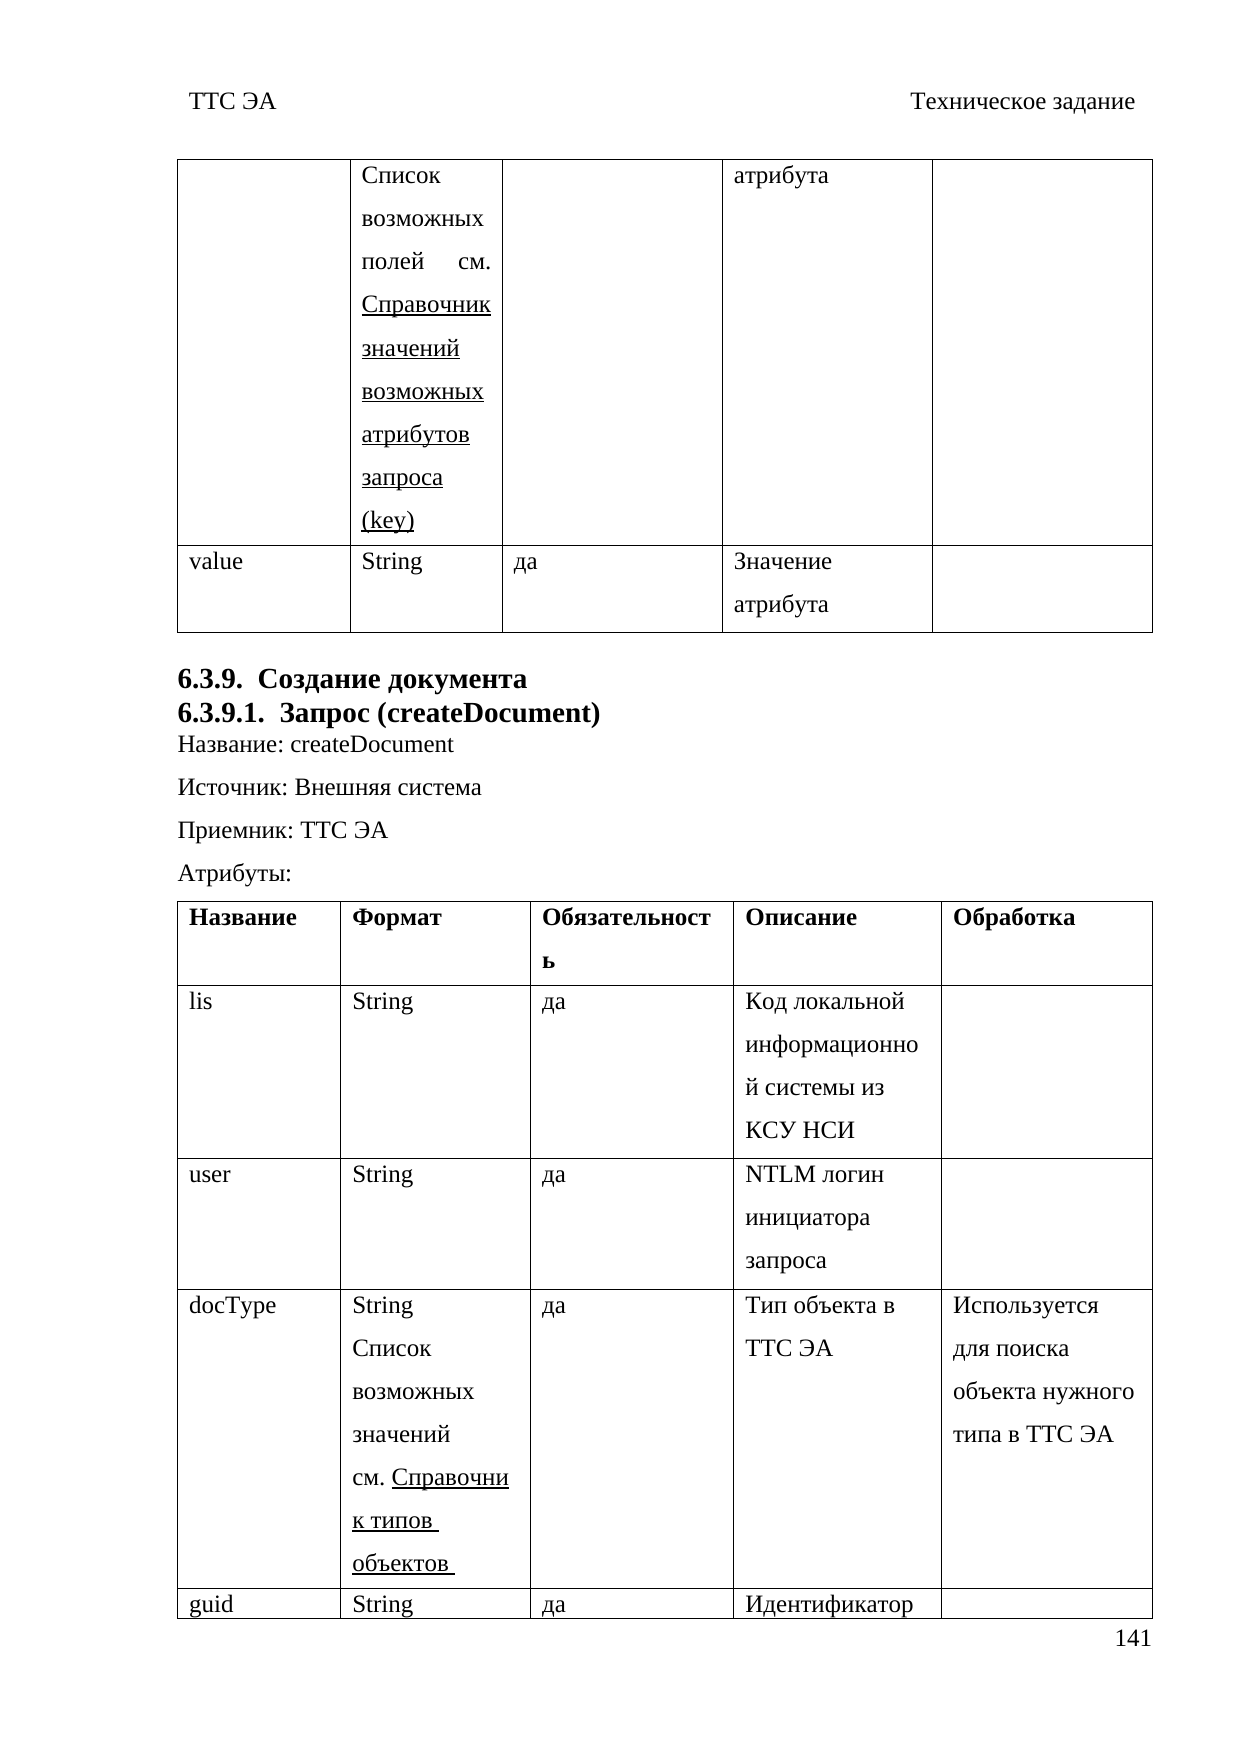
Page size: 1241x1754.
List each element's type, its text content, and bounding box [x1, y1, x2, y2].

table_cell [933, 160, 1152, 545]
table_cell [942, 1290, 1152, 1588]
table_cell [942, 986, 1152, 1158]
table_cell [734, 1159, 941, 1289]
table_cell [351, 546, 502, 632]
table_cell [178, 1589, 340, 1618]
subtitle 6.3.9.1. Запрос (createDocument) [177, 695, 1152, 729]
text Приемник: ТТС ЭА [177, 815, 1152, 844]
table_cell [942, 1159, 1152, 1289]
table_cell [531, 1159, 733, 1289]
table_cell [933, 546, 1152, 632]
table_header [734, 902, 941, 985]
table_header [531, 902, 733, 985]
text Атрибуты: [177, 858, 1152, 887]
text Источник: Внешняя система [177, 772, 1152, 801]
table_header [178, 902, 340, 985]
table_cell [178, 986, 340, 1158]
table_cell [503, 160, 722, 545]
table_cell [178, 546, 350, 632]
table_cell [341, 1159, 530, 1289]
text Название: createDocument [177, 729, 1152, 757]
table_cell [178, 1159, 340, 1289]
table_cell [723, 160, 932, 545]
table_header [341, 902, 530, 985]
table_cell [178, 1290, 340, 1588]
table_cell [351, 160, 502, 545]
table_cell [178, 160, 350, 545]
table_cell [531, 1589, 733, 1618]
subtitle 6.3.9. Создание документа [177, 662, 1152, 695]
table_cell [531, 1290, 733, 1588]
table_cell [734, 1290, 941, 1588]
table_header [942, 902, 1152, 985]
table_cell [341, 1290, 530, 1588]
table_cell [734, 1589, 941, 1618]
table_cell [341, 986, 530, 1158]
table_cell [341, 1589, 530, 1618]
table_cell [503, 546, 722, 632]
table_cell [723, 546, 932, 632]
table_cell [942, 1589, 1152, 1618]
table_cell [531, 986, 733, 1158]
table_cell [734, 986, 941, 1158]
